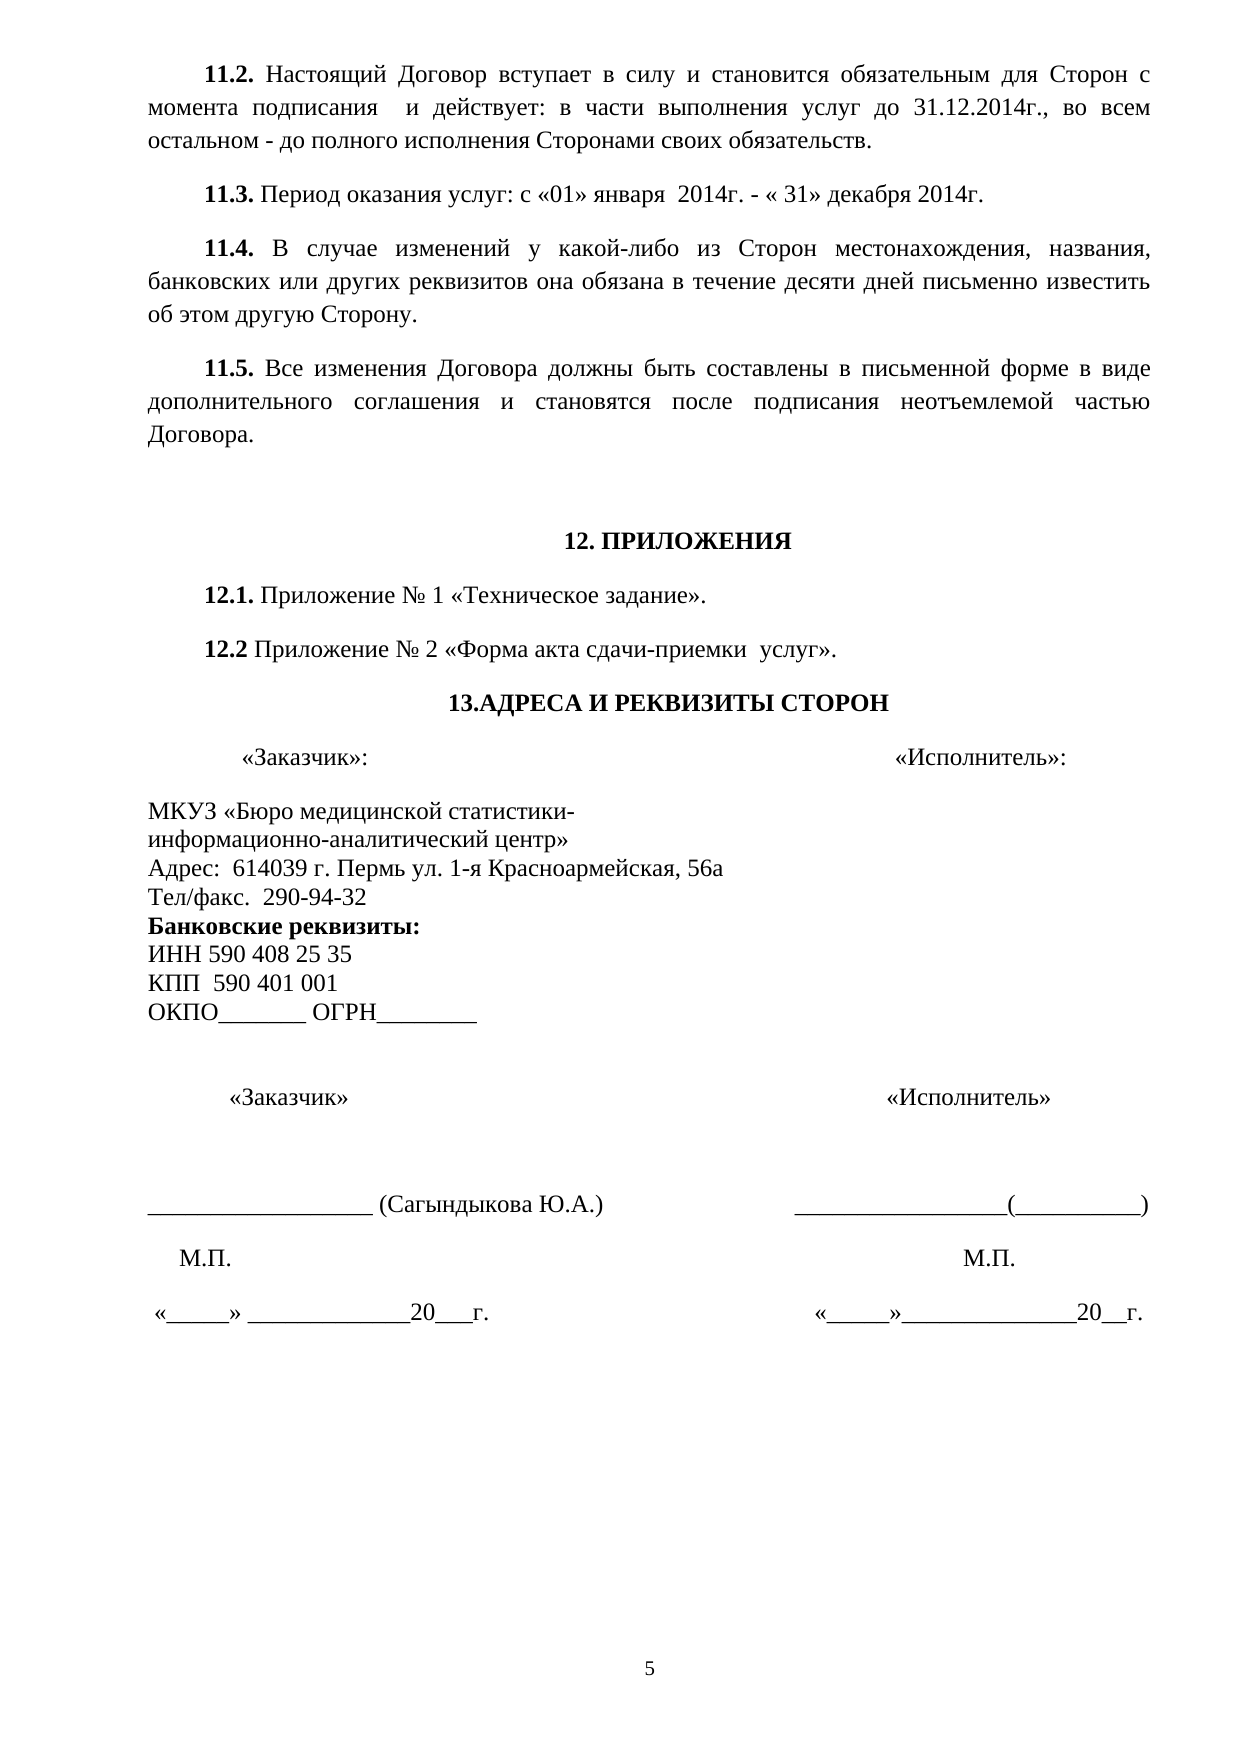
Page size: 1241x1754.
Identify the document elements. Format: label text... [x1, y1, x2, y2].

text 12. ПРИЛОЖЕНИЯ [148, 526, 1152, 555]
text М.П. М.П. [148, 1243, 1152, 1272]
text МКУЗ «Бюро медицинской статистики- [148, 796, 1152, 824]
text ИНН 590 408 25 35 [148, 939, 1152, 968]
text «Заказчик»: «Исполнитель»: [148, 742, 1152, 771]
text Тел/факс. 290-94-32 [148, 882, 1152, 911]
text ОКПО_______ ОГРН________ [148, 997, 1152, 1026]
text Адрес: 614039 г. Пермь ул. 1-я Красноармейская, 56а [148, 853, 1152, 882]
text 12.2 Приложение № 2 «Форма акта сдачи-приемки услуг». [148, 634, 1152, 663]
text информационно-аналитический центр» [148, 824, 1152, 853]
text 11.4. В случае изменений у какой-либо из Сторон местонахождения, названия, банковских или других реквизитов она обязана в течение десяти дней письменно известить об этом другую Сторону. [148, 233, 1152, 328]
text «_____» _____________20___г. «_____»______________20__г. [148, 1297, 1152, 1326]
text __________________ (Сагындыкова Ю.А.) _________________(__________) [148, 1189, 1152, 1218]
text 13.АДРЕСА И РЕКВИЗИТЫ СТОРОН [185, 688, 1152, 717]
text «Заказчик» «Исполнитель» [148, 1082, 1152, 1111]
text 12.1. Приложение № 1 «Техническое задание». [148, 580, 1152, 609]
text КПП 590 401 001 [148, 968, 1152, 997]
text 11.5. Все изменения Договора должны быть составлены в письменной форме в виде дополнительного соглашения и становятся после подписания неотъемлемой частью Договора. [148, 353, 1152, 447]
text Банковские реквизиты: [148, 911, 1152, 939]
text 11.3. Период оказания услуг: с «01» января 2014г. - « 31» декабря 2014г. [148, 179, 1152, 208]
text 11.2. Настоящий Договор вступает в силу и становится обязательным для Сторон с момента подписания и действует: в части выполнения услуг до 31.12.2014г., во всем остальном - до полного исполнения Сторонами своих обязательств. [148, 59, 1152, 154]
